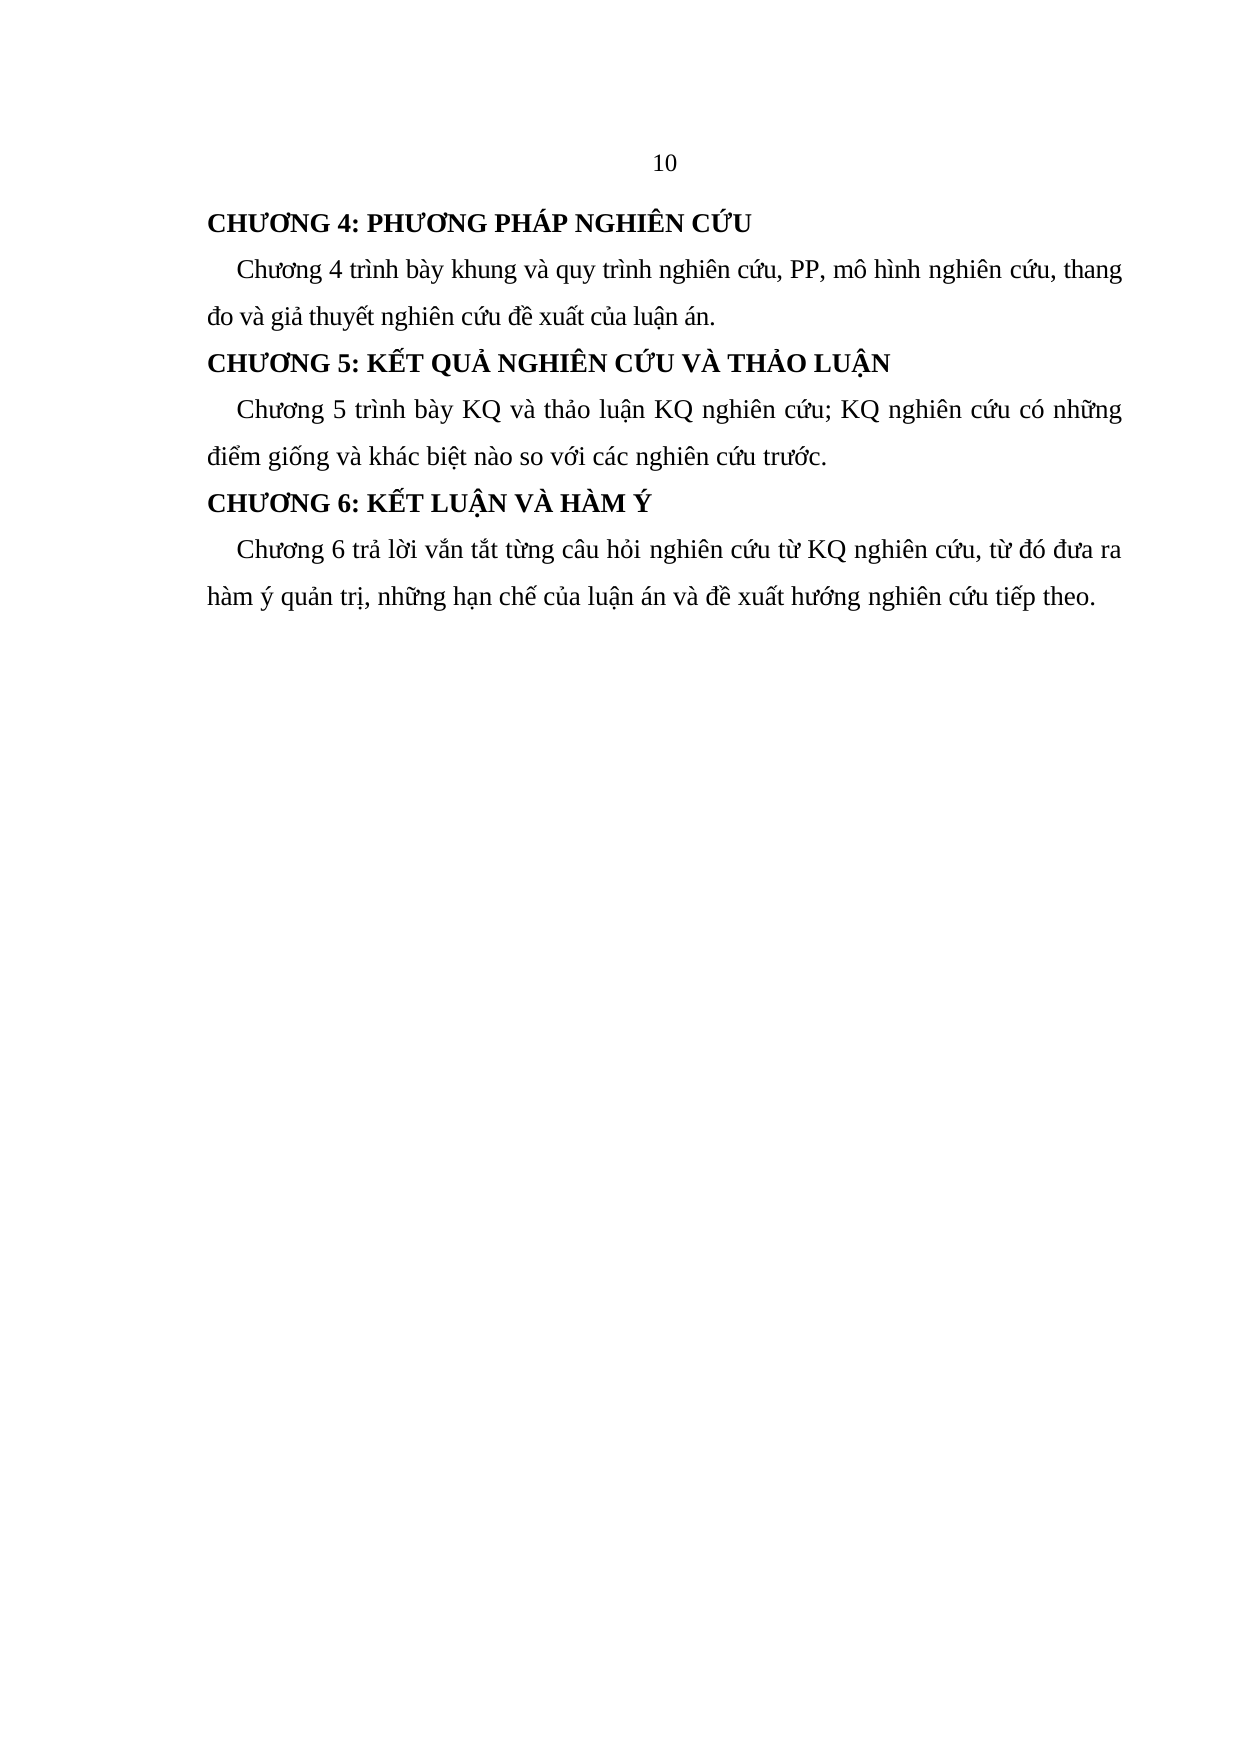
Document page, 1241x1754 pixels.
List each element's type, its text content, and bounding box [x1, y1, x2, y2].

text CHƯƠNG 4: PHƯƠNG PHÁP NGHIÊN CỨU [207, 207, 1122, 238]
text Chương 5 trình bày KQ và thảo luận KQ nghiên cứu; KQ nghiên cứu có những điểm giống và khác biệt nào so với các nghiên cứu trước. [207, 393, 1122, 471]
text CHƯƠNG 6: KẾT LUẬN VÀ HÀM Ý [207, 487, 1122, 518]
text Chương 6 trả lời vắn tắt từng câu hỏi nghiên cứu từ KQ nghiên cứu, từ đó đưa ra hàm ý quản trị, những hạn chế của luận án và đề xuất hướng nghiên cứu tiếp theo. [207, 533, 1122, 611]
text Chương 4 trình bày khung và quy trình nghiên cứu, PP, mô hình nghiên cứu, thang đo và giả thuyết nghiên cứu đề xuất của luận án. [207, 253, 1122, 331]
text CHƯƠNG 5: KẾT QUẢ NGHIÊN CỨU VÀ THẢO LUẬN [207, 347, 1122, 378]
